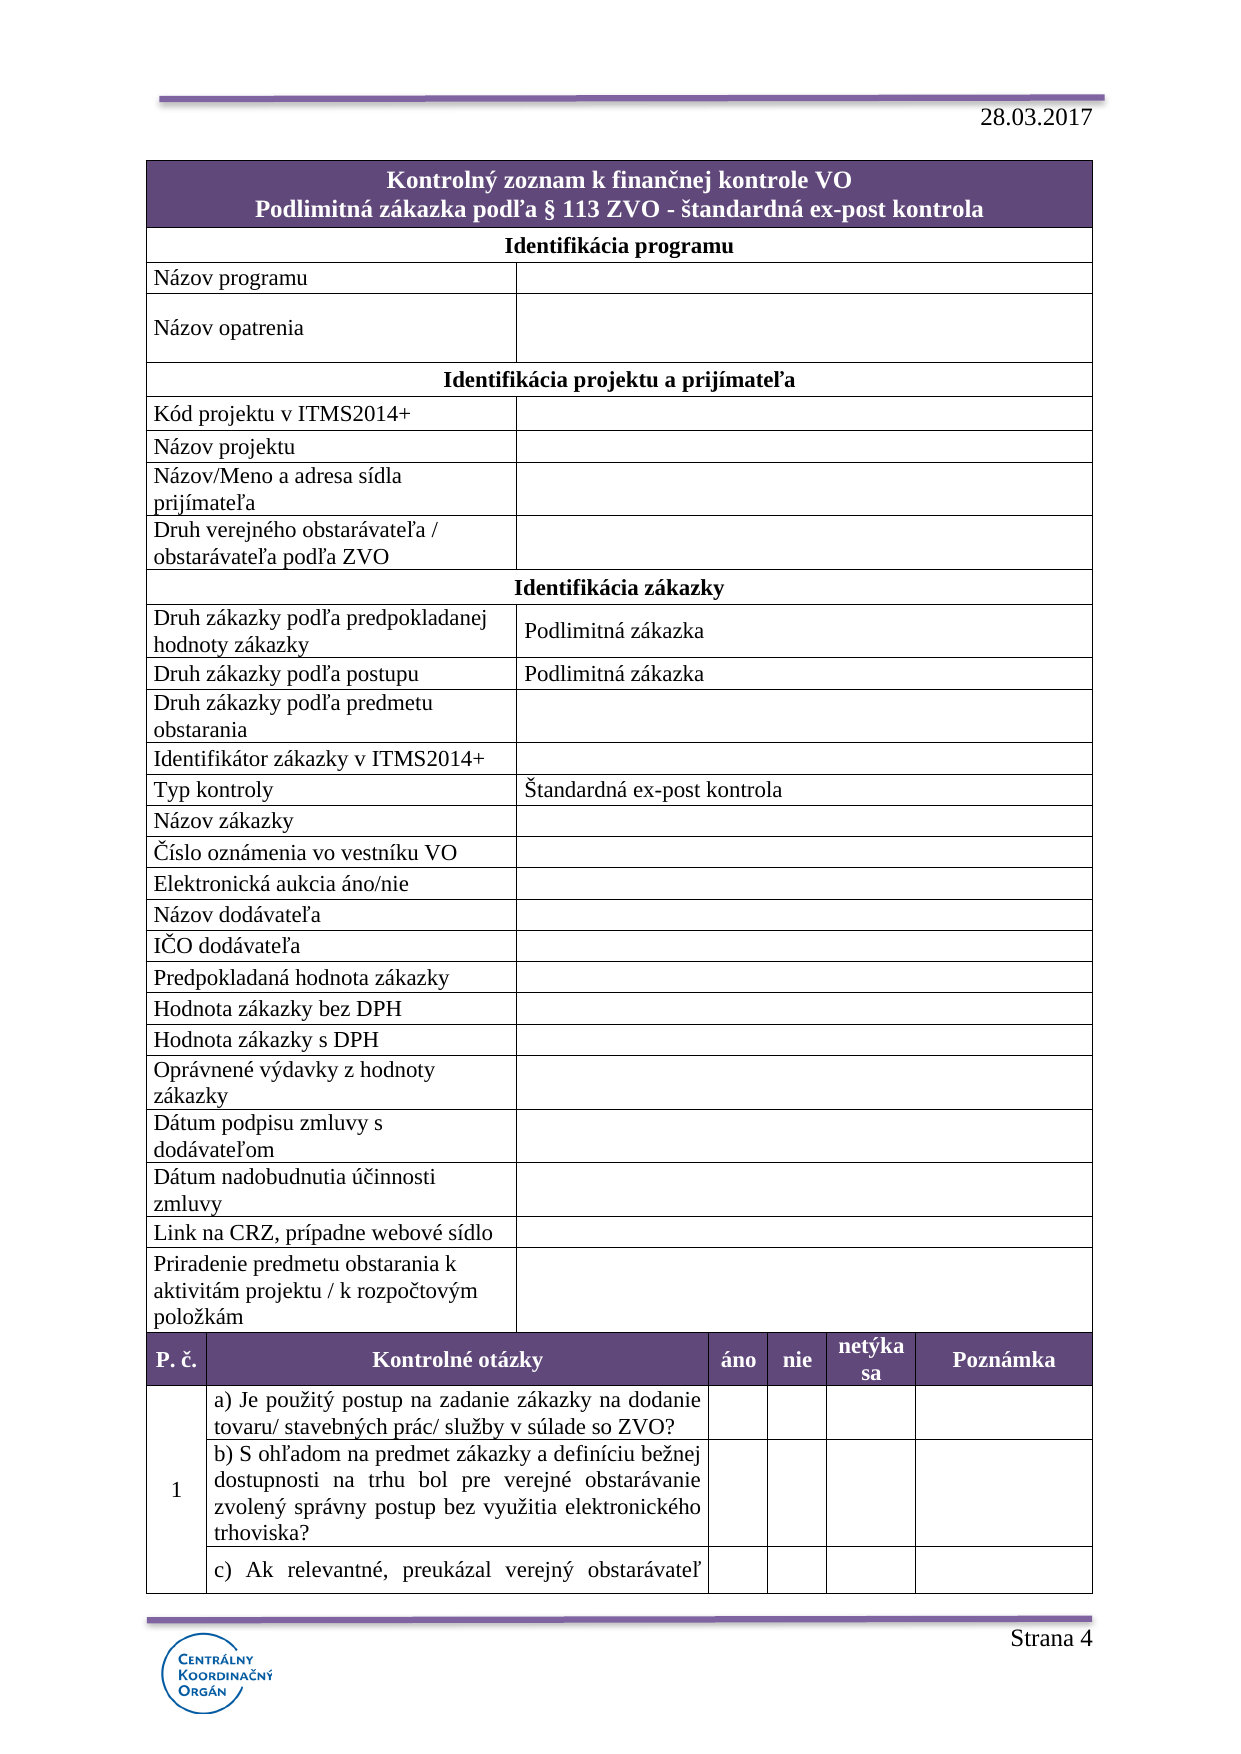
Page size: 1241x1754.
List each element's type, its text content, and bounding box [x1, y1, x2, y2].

table_cell Štandardná ex-post kontrola [517, 775, 1092, 805]
table_cell [709, 1386, 767, 1439]
table_cell [517, 1163, 1092, 1216]
table_cell [517, 1056, 1092, 1108]
table_cell Dátum podpisu zmluvy s dodávateľom [147, 1110, 516, 1162]
table_cell Názov/Meno a adresa sídla prijímateľa [147, 463, 516, 515]
table_cell [517, 1248, 1092, 1332]
table_cell Identifikácia programu [147, 228, 1092, 262]
table_cell Elektronická aukcia áno/nie [147, 868, 516, 898]
table_cell [517, 1217, 1092, 1247]
table_cell [517, 397, 1092, 430]
table_cell [517, 868, 1092, 898]
table_cell [517, 690, 1092, 742]
table_cell [827, 1440, 915, 1546]
table_cell Dátum nadobudnutia účinnosti zmluvy [147, 1163, 516, 1216]
table_cell Názov programu [147, 263, 516, 293]
table_cell Podlimitná zákazka [517, 605, 1092, 657]
table_cell [517, 1110, 1092, 1162]
table_cell [517, 431, 1092, 462]
table_cell [916, 1547, 1092, 1593]
table_cell Poznámka [916, 1333, 1092, 1385]
table_cell Identifikácia projektu a prijímateľa [147, 363, 1092, 396]
table_cell Názov projektu [147, 431, 516, 462]
table_cell [827, 1386, 915, 1439]
table_cell [916, 1440, 1092, 1546]
table_cell [517, 962, 1092, 992]
table_cell Link na CRZ, prípadne webové sídlo [147, 1217, 516, 1247]
table_cell [517, 294, 1092, 362]
table_cell Druh zákazky podľa postupu [147, 658, 516, 688]
table_cell b) S ohľadom na predmet zákazky a definíciu bežnej dostupnosti na trhu bol pre verejné obstarávanie zvolený správny postup bez využitia elektronického trhoviska? [207, 1440, 708, 1546]
table_header Kontrolný zoznam k finančnej kontrole VO Podlimitná zákazka podľa § 113 ZVO - štandardná ex-post kontrola [147, 161, 1092, 227]
table_cell Kód projektu v ITMS2014+ [147, 397, 516, 430]
table_cell netýka sa [827, 1333, 915, 1385]
table_cell [517, 993, 1092, 1023]
table_cell Identifikátor zákazky v ITMS2014+ [147, 743, 516, 773]
table_cell Názov dodávateľa [147, 900, 516, 930]
table_cell [517, 463, 1092, 515]
table_cell P. č. [147, 1333, 206, 1385]
table_cell Druh zákazky podľa predpokladanej hodnoty zákazky [147, 605, 516, 657]
table_cell Podlimitná zákazka [517, 658, 1092, 688]
table_cell [517, 1025, 1092, 1055]
table_cell [916, 1386, 1092, 1439]
table_cell Priradenie predmetu obstarania k aktivitám projektu / k rozpočtovým položkám [147, 1248, 516, 1332]
table_cell Hodnota zákazky s DPH [147, 1025, 516, 1055]
table_cell nie [768, 1333, 826, 1385]
table_cell Identifikácia zákazky [147, 570, 1092, 603]
table_cell [827, 1547, 915, 1593]
table_cell a) Je použitý postup na zadanie zákazky na dodanie tovaru/ stavebných prác/ služby v súlade so ZVO? [207, 1386, 708, 1439]
table_cell IČO dodávateľa [147, 931, 516, 961]
picture [159, 1631, 272, 1713]
table_cell 1 [147, 1386, 206, 1593]
table_cell [709, 1547, 767, 1593]
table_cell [207, 1547, 708, 1593]
table_cell [517, 806, 1092, 836]
table_cell [709, 1440, 767, 1546]
table_cell [768, 1440, 826, 1546]
table_cell Názov zákazky [147, 806, 516, 836]
table_cell Druh verejného obstarávateľa / obstarávateľa podľa ZVO [147, 516, 516, 569]
table_cell Kontrolné otázky [207, 1333, 708, 1385]
table_cell Predpokladaná hodnota zákazky [147, 962, 516, 992]
table_cell Druh zákazky podľa predmetu obstarania [147, 690, 516, 742]
table_cell Typ kontroly [147, 775, 516, 805]
table_cell Oprávnené výdavky z hodnoty zákazky [147, 1056, 516, 1108]
table_cell [517, 516, 1092, 569]
table_cell Hodnota zákazky bez DPH [147, 993, 516, 1023]
table_cell Názov opatrenia [147, 294, 516, 362]
table_cell [517, 931, 1092, 961]
table_cell Číslo oznámenia vo vestníku VO [147, 837, 516, 867]
table_cell [768, 1547, 826, 1593]
table_cell [517, 263, 1092, 293]
table_cell áno [709, 1333, 767, 1385]
table_cell [517, 837, 1092, 867]
table_cell [517, 743, 1092, 773]
table_cell [517, 900, 1092, 930]
table_cell [768, 1386, 826, 1439]
